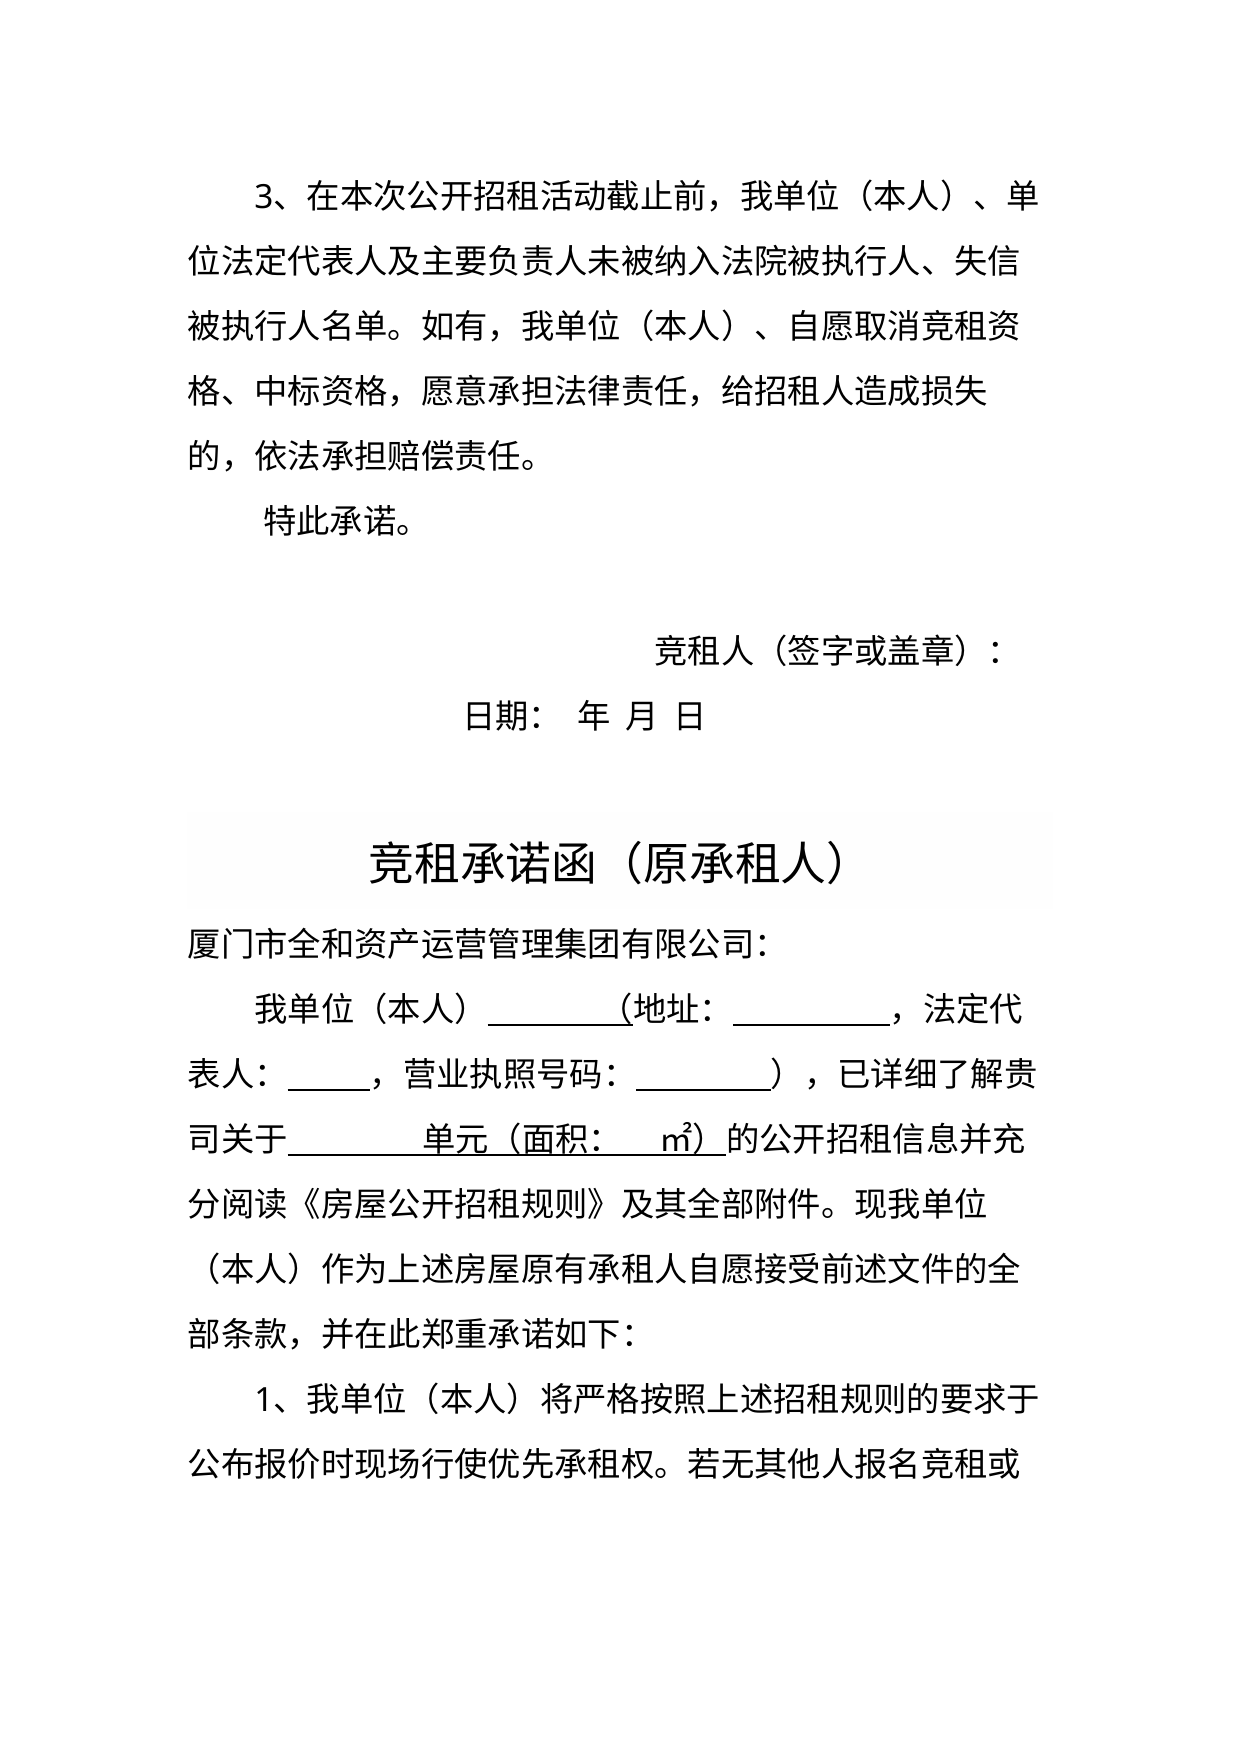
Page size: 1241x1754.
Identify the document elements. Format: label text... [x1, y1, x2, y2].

text 特此承诺。 [187, 487, 1053, 552]
text 3、在本次公开招租活动截止前，我单位（本人）、单位法定代表人及主要负责人未被纳入法院被执行人、失信被执行人名单。如有，我单位（本人）、自愿取消竞租资格、中标资格，愿意承担法律责任，给招租人造成损失的，依法承担赔偿责任。 [187, 162, 1053, 487]
text 竞租承诺函（原承租人） [187, 812, 1053, 909]
text 厦门市全和资产运营管理集团有限公司： [187, 909, 1053, 974]
text 竞租人（签字或盖章）： [187, 617, 1053, 682]
text 日期： 年 月 日 [187, 682, 1053, 747]
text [187, 1364, 1053, 1494]
text 我单位（本人） （地址： ，法定代表人： ，营业执照号码： ），已详细了解贵司关于 单元（面积： ㎡）的公开招租信息并充分阅读《房屋公开招租规则》及其全部附件。现我单位（本人）作为上述房屋原有承租人自愿接受前述文件的全部条款，并在此郑重承诺如下： [187, 974, 1053, 1364]
